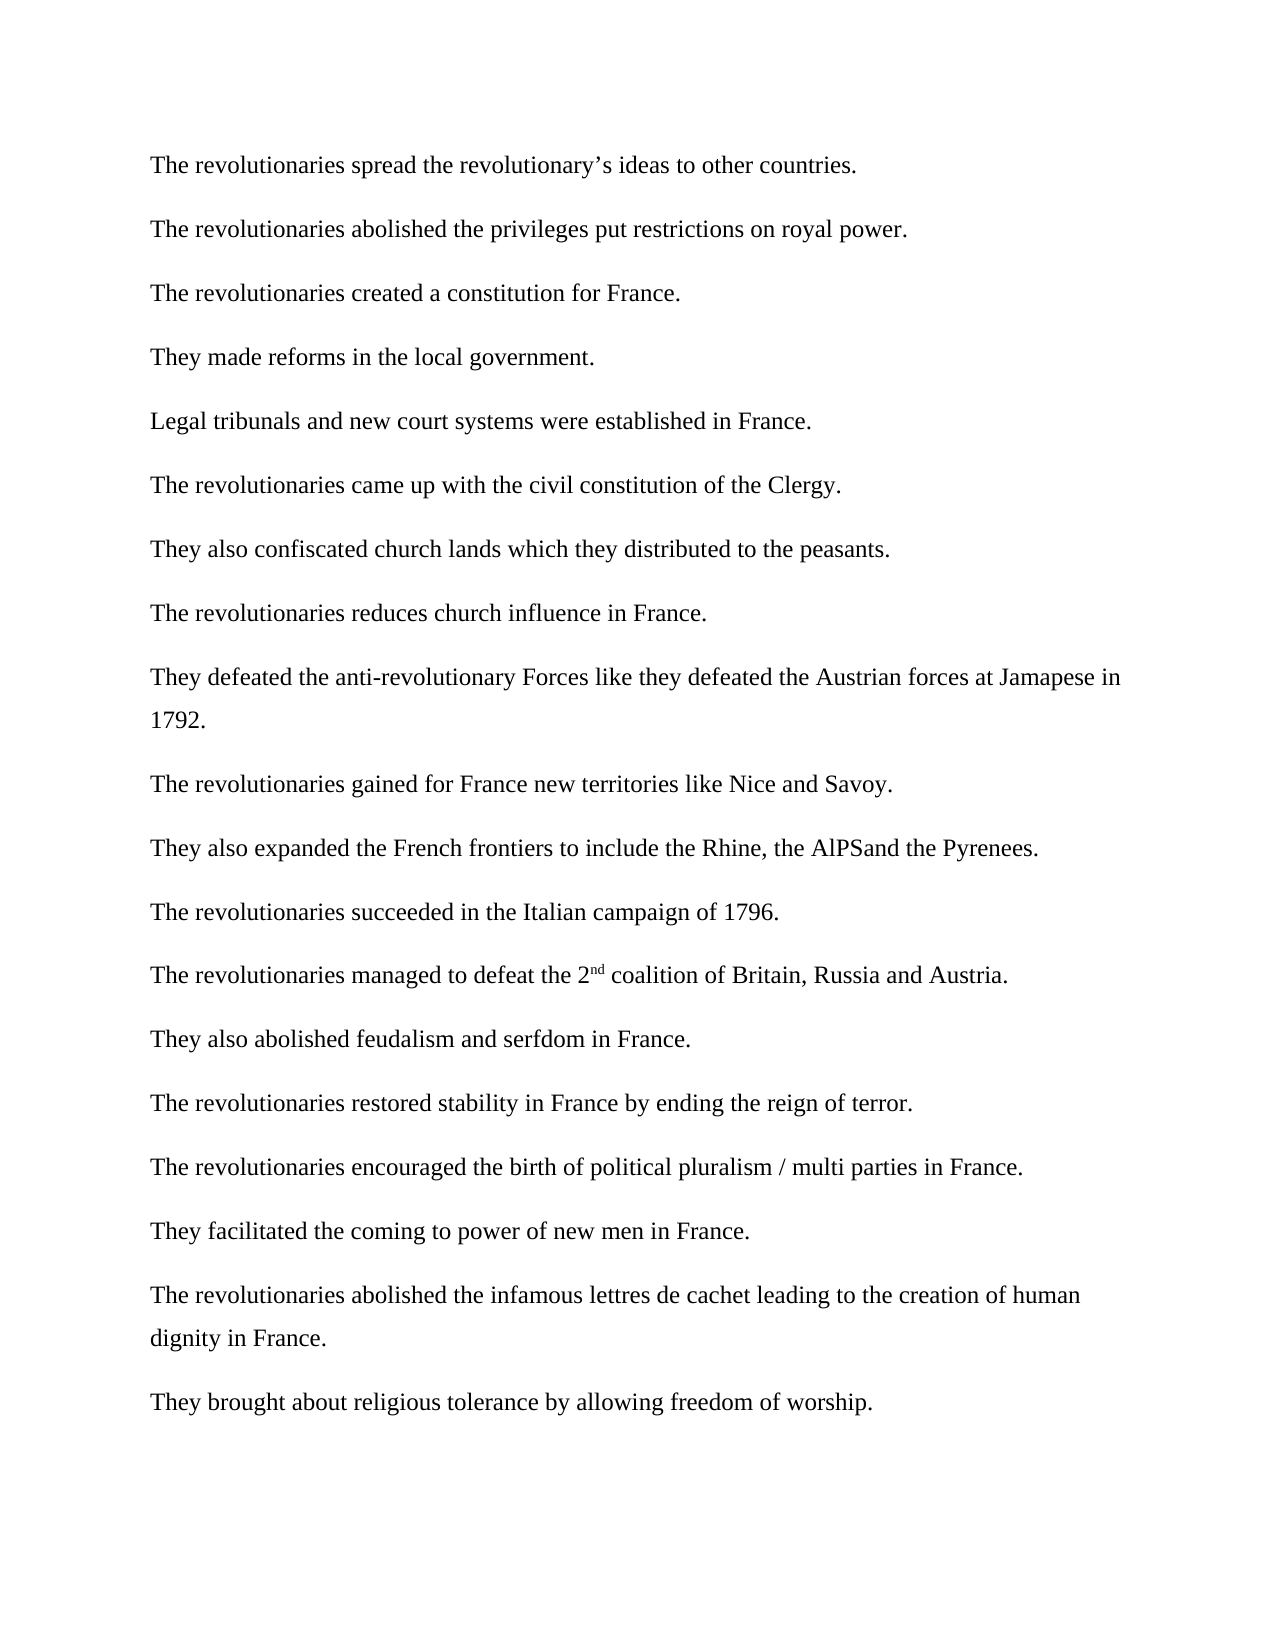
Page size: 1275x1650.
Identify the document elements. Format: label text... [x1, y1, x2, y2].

text They also expanded the French frontiers to include the Rhine, the AlPSand the Pyrenees. [150, 833, 1125, 861]
text Legal tribunals and new court systems were established in France. [150, 406, 1125, 434]
text The revolutionaries encouraged the birth of political pluralism / multi parties in France. [150, 1152, 1125, 1181]
text The revolutionaries spread the revolutionary’s ideas to other countries. [150, 150, 1125, 179]
text They also abolished feudalism and serfdom in France. [150, 1024, 1125, 1053]
text The revolutionaries reduces church influence in France. [150, 598, 1125, 626]
text They facilitated the coming to power of new men in France. [150, 1216, 1125, 1245]
text The revolutionaries abolished the privileges put restrictions on royal power. [150, 214, 1125, 243]
text The revolutionaries came up with the civil constitution of the Clergy. [150, 470, 1125, 498]
text The revolutionaries restored stability in France by ending the reign of terror. [150, 1088, 1125, 1117]
text They made reforms in the local government. [150, 342, 1125, 371]
text The revolutionaries succeeded in the Italian campaign of 1796. [150, 897, 1125, 925]
text The revolutionaries abolished the infamous lettres de cachet leading to the creation of human dignity in France. [150, 1280, 1125, 1352]
text The revolutionaries gained for France new territories like Nice and Savoy. [150, 769, 1125, 797]
text They brought about religious tolerance by allowing freedom of worship. [150, 1387, 1125, 1416]
text The revolutionaries managed to defeat the 2nd coalition of Britain, Russia and Austria. [150, 961, 1125, 989]
text They also confiscated church lands which they distributed to the peasants. [150, 534, 1125, 562]
text The revolutionaries created a constitution for France. [150, 278, 1125, 307]
text They defeated the anti-revolutionary Forces like they defeated the Austrian forces at Jamapese in 1792. [150, 662, 1125, 733]
